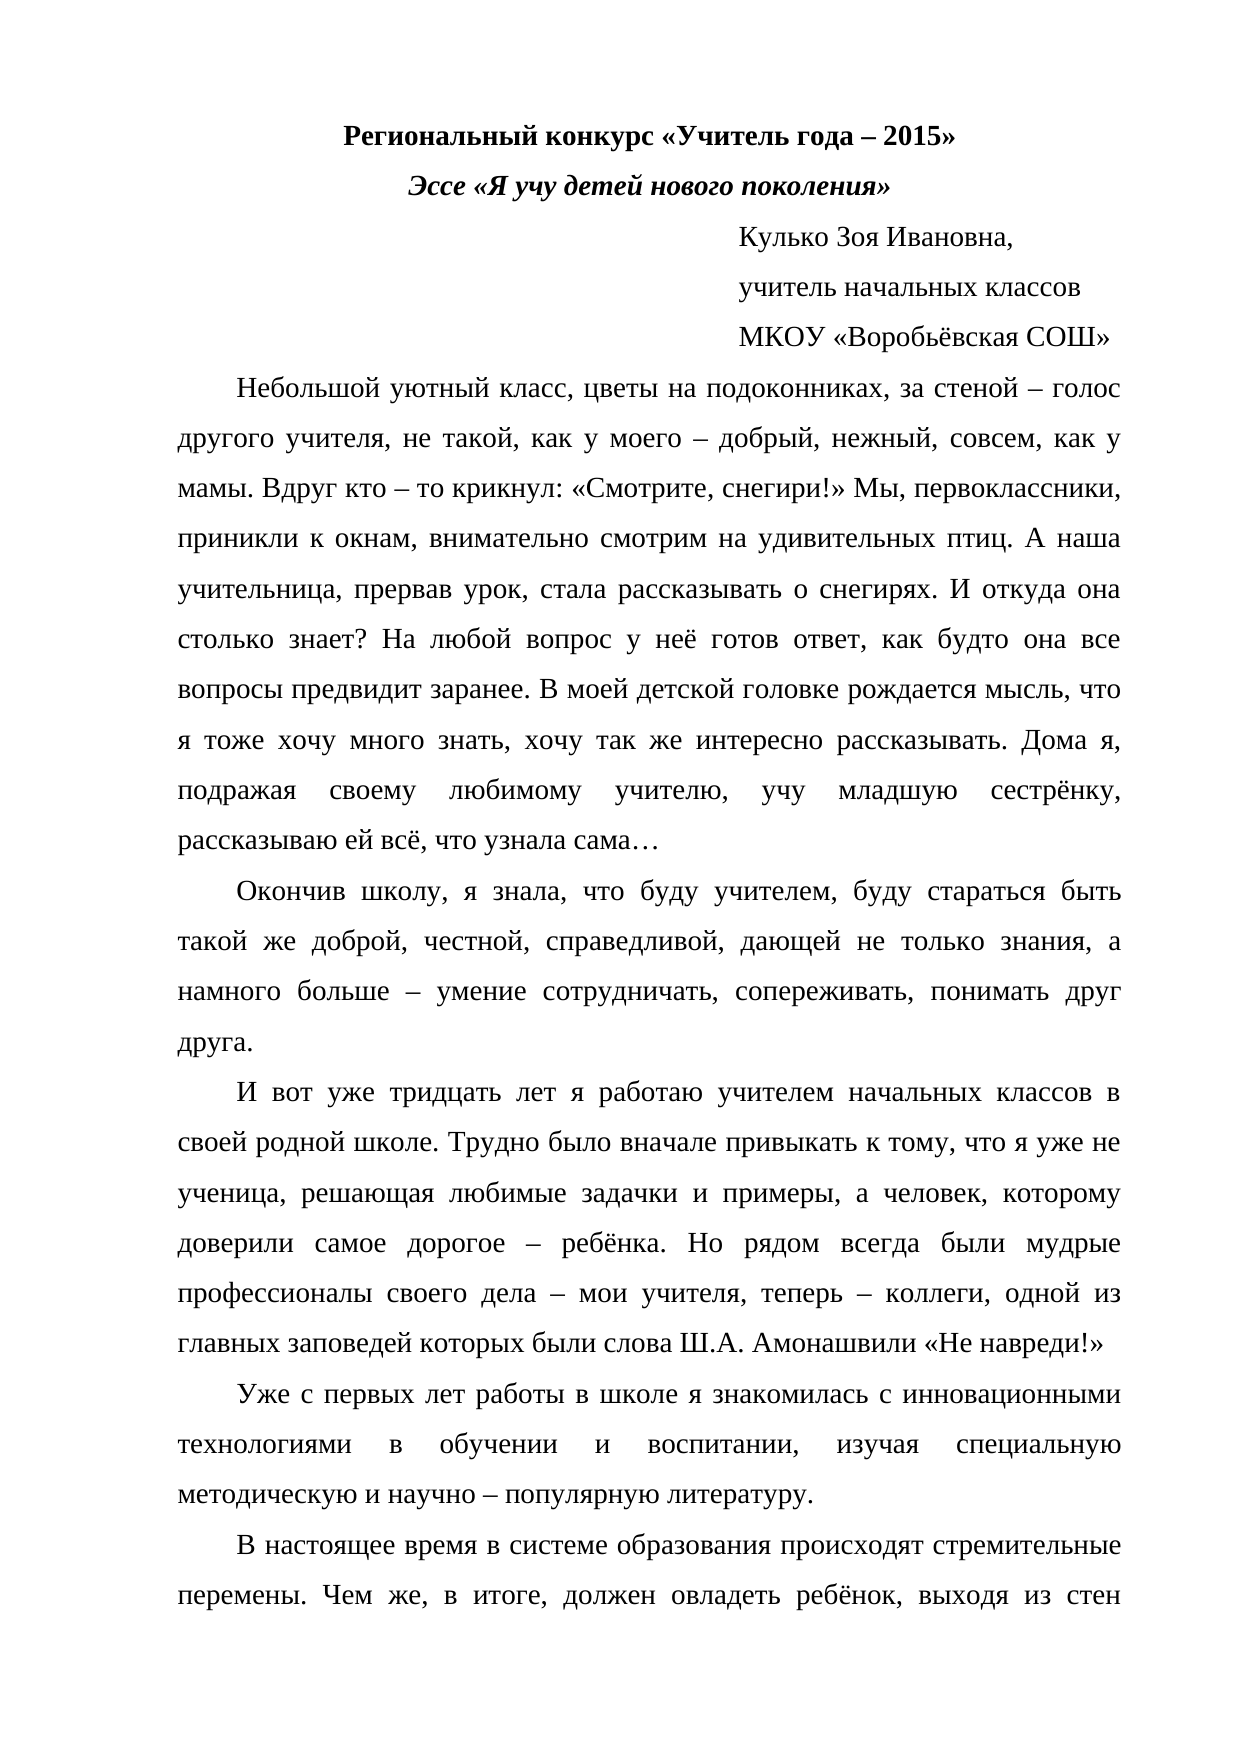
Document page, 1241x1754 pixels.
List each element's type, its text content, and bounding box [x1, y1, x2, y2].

text Уже с первых лет работы в школе я знакомилась с инновационными технологиями в обучении и воспитании, изучая специальную методическую и научно – популярную литературу. [177, 1376, 1122, 1510]
text Окончив школу, я знала, что буду учителем, буду стараться быть такой же доброй, честной, справедливой, дающей не только знания, а намного больше – умение сотрудничать, сопереживать, понимать друг друга. [177, 873, 1122, 1057]
text Эссе «Я учу детей нового поколения» [177, 168, 1122, 202]
text Кулько Зоя Ивановна, [177, 219, 1122, 252]
text учитель начальных классов [177, 269, 1122, 303]
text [177, 1527, 1122, 1611]
text Небольшой уютный класс, цветы на подоконниках, за стеной – голос другого учителя, не такой, как у моего – добрый, нежный, совсем, как у мамы. Вдруг кто – то крикнул: «Смотрите, снегири!» Мы, первоклассники, приникли к окнам, внимательно смотрим на удивительных птиц. А наша учительница, прервав урок, стала рассказывать о снегирях. И откуда она столько знает? На любой вопрос у неё готов ответ, как будто она все вопросы предвидит заранее. В моей детской головке рождается мысль, что я тоже хочу много знать, хочу так же интересно рассказывать. Дома я, подражая своему любимому учителю, учу младшую сестрёнку, рассказываю ей всё, что узнала сама… [177, 370, 1122, 856]
text Региональный конкурс «Учитель года – 2015» [177, 118, 1122, 152]
text МКОУ «Воробьёвская СОШ» [177, 319, 1122, 353]
text И вот уже тридцать лет я работаю учителем начальных классов в своей родной школе. Трудно было вначале привыкать к тому, что я уже не ученица, решающая любимые задачки и примеры, а человек, которому доверили самое дорогое – ребёнка. Но рядом всегда были мудрые профессионалы своего дела – мои учителя, теперь – коллеги, одной из главных заповедей которых были слова Ш.А. Амонашвили «Не навреди!» [177, 1074, 1122, 1359]
